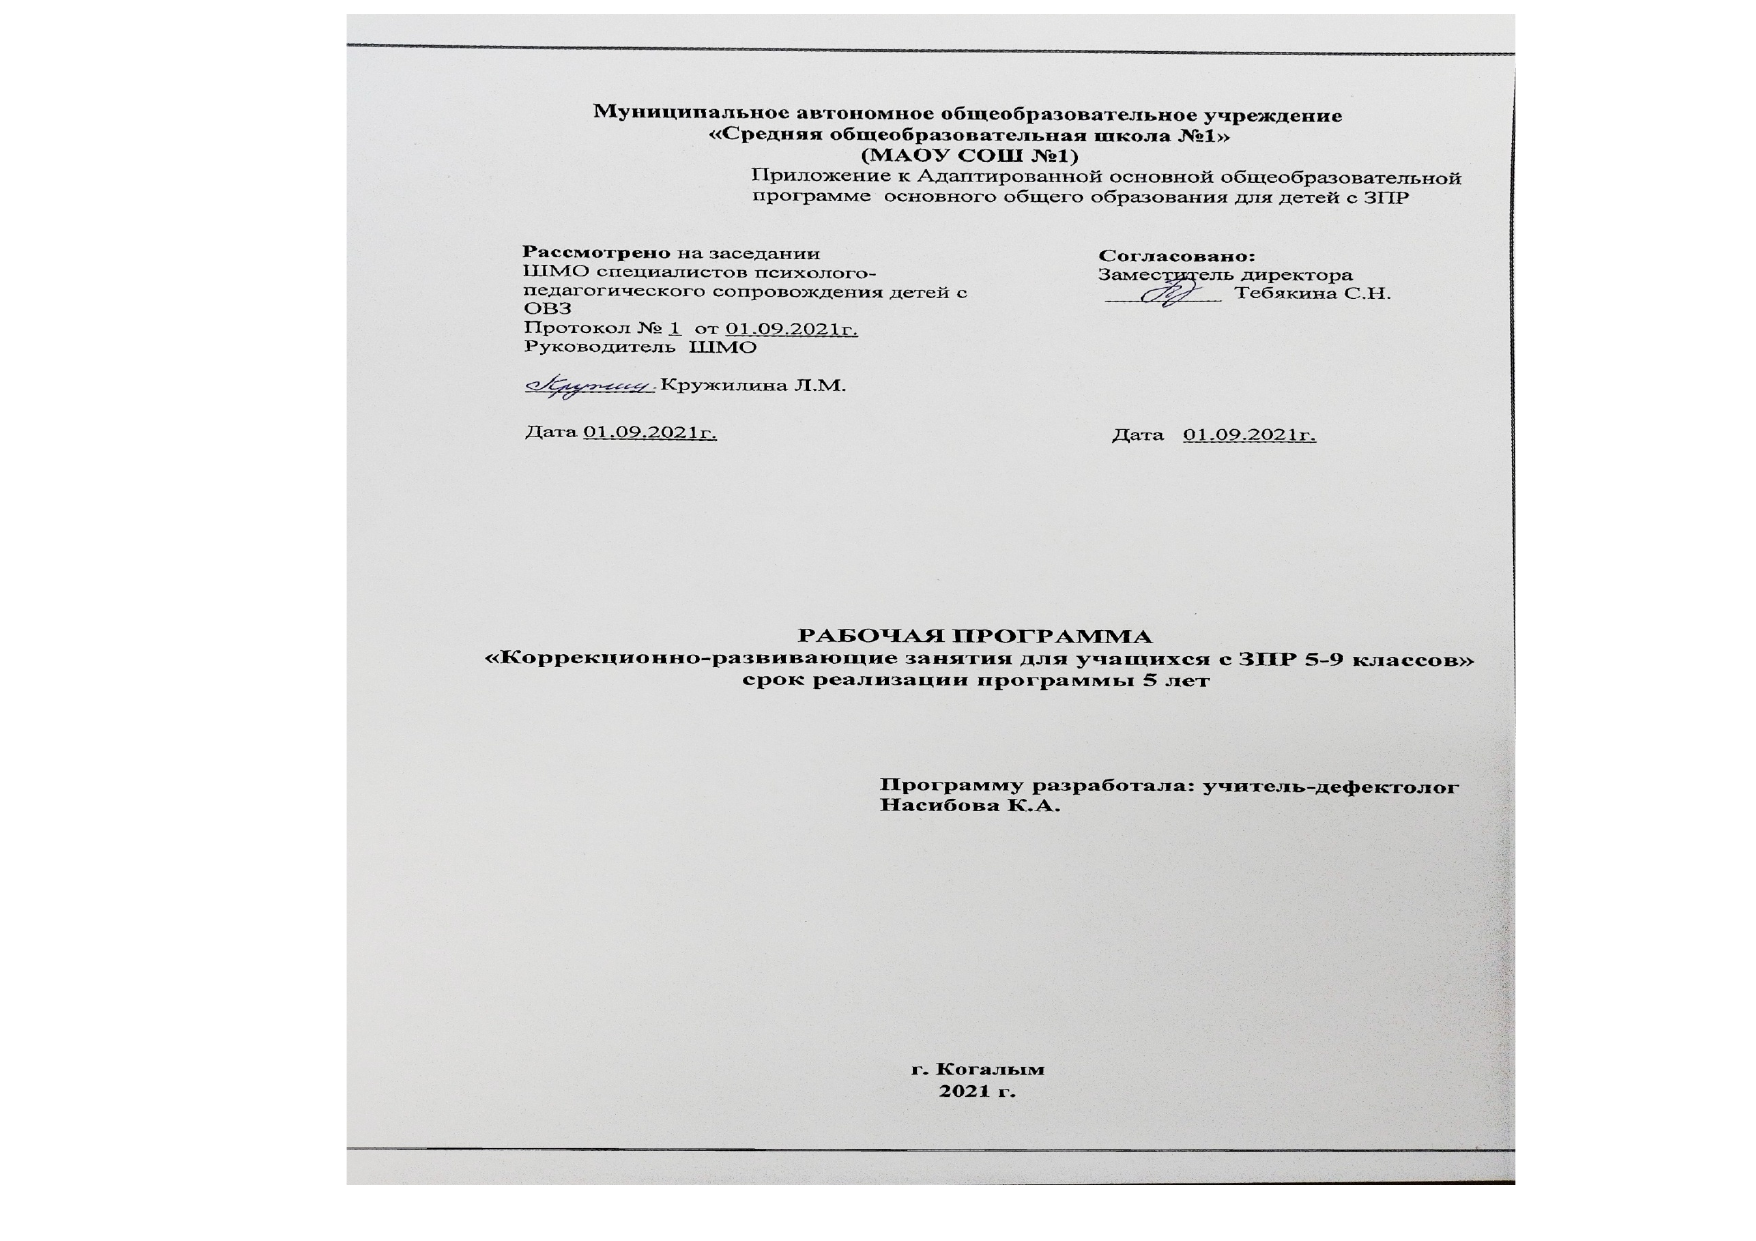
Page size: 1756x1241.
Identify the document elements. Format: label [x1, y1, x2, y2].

picture [346, 14, 1515, 1184]
